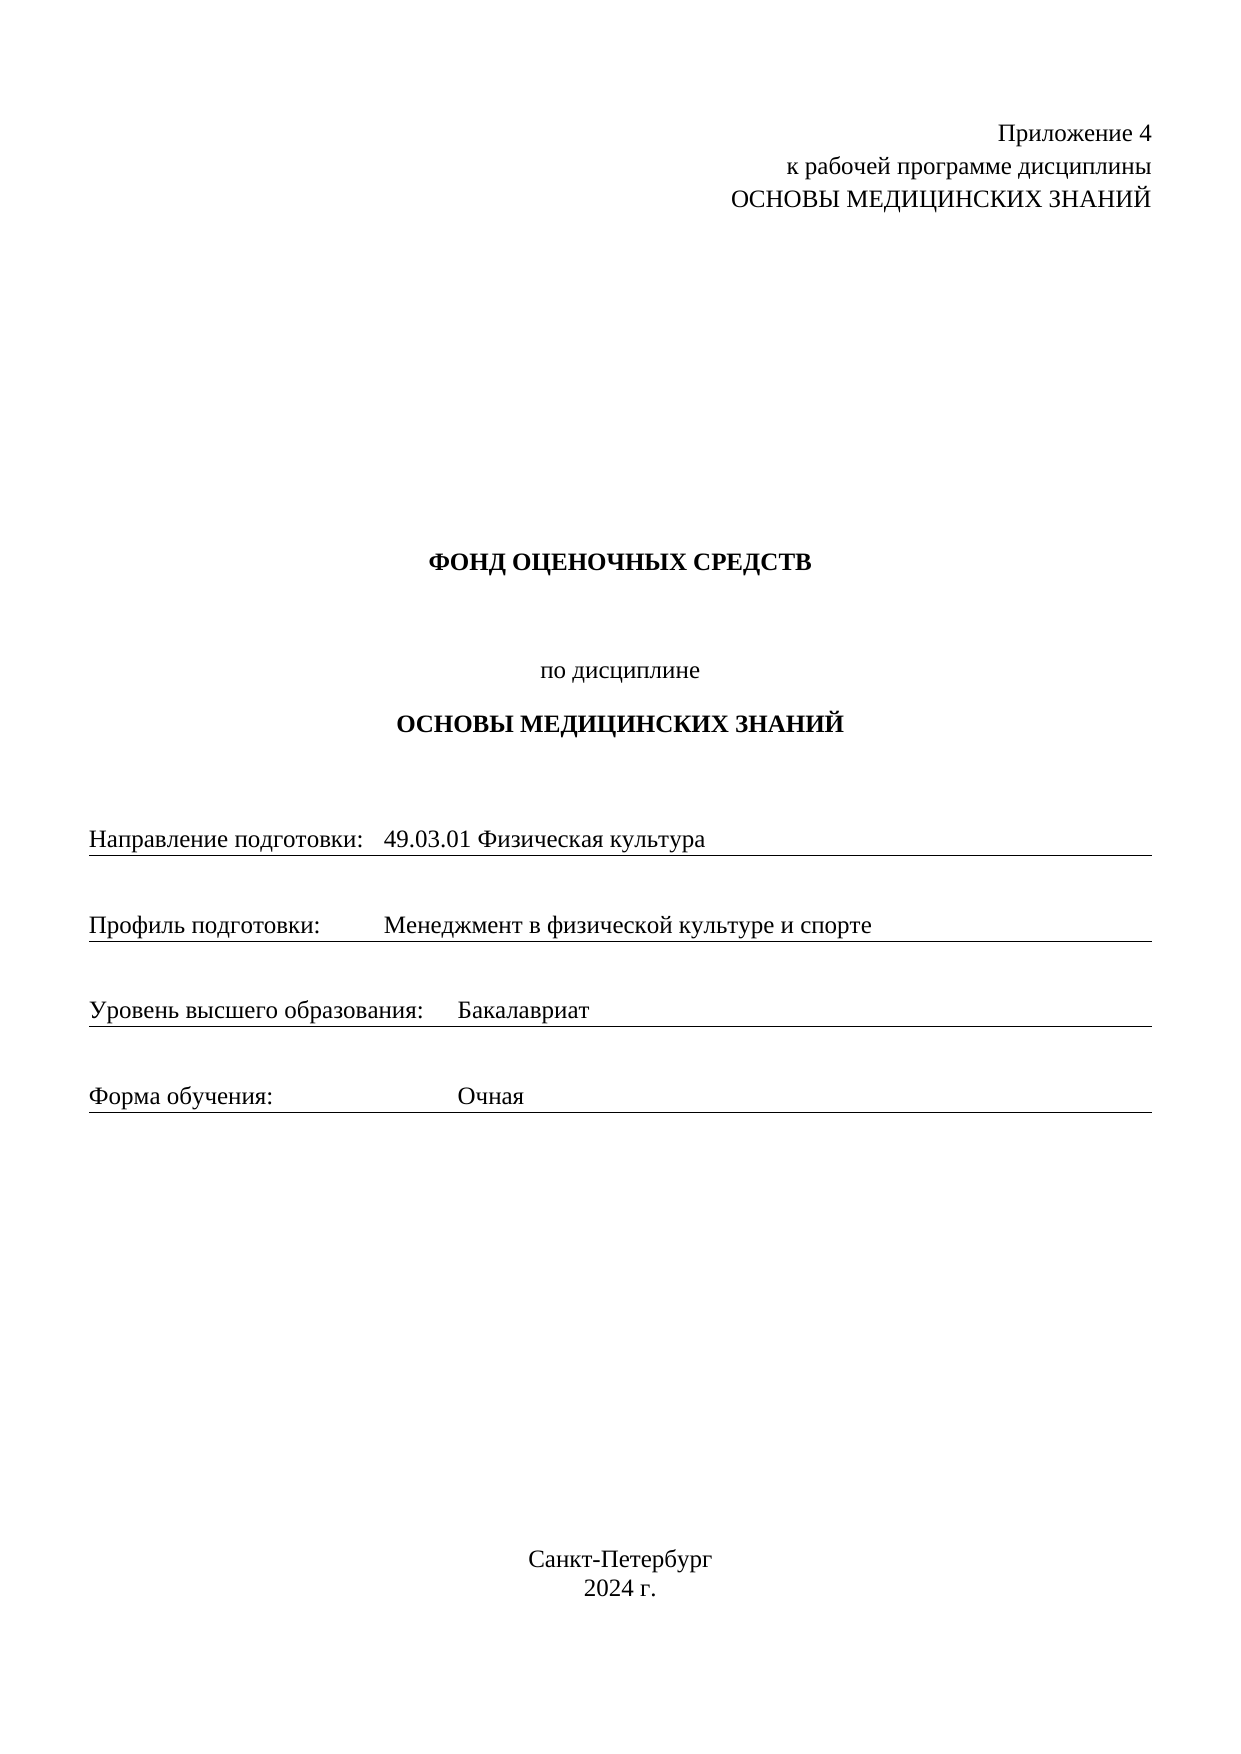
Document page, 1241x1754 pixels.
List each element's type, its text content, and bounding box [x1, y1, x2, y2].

text Уровень высшего образования: Бакалавриат [89, 995, 1152, 1026]
text 2024 г. [89, 1573, 1152, 1601]
text Профиль подготовки: Менеджмент в физической культуре и спорте [89, 910, 1152, 941]
text Форма обучения: Очная [89, 1081, 1152, 1112]
text к рабочей программе дисциплины [89, 151, 1152, 180]
text ФОНД ОЦЕНОЧНЫХ СРЕДСТВ [89, 547, 1152, 576]
text ОСНОВЫ МЕДИЦИНСКИХ ЗНАНИЙ [89, 184, 1152, 213]
text Направление подготовки: 49.03.01 Физическая культура [89, 824, 1152, 855]
text по дисциплине [89, 655, 1152, 684]
text Приложение 4 [89, 118, 1152, 147]
text ОСНОВЫ МЕДИЦИНСКИХ ЗНАНИЙ [89, 709, 1152, 738]
text Санкт-Петербург [89, 1544, 1152, 1573]
